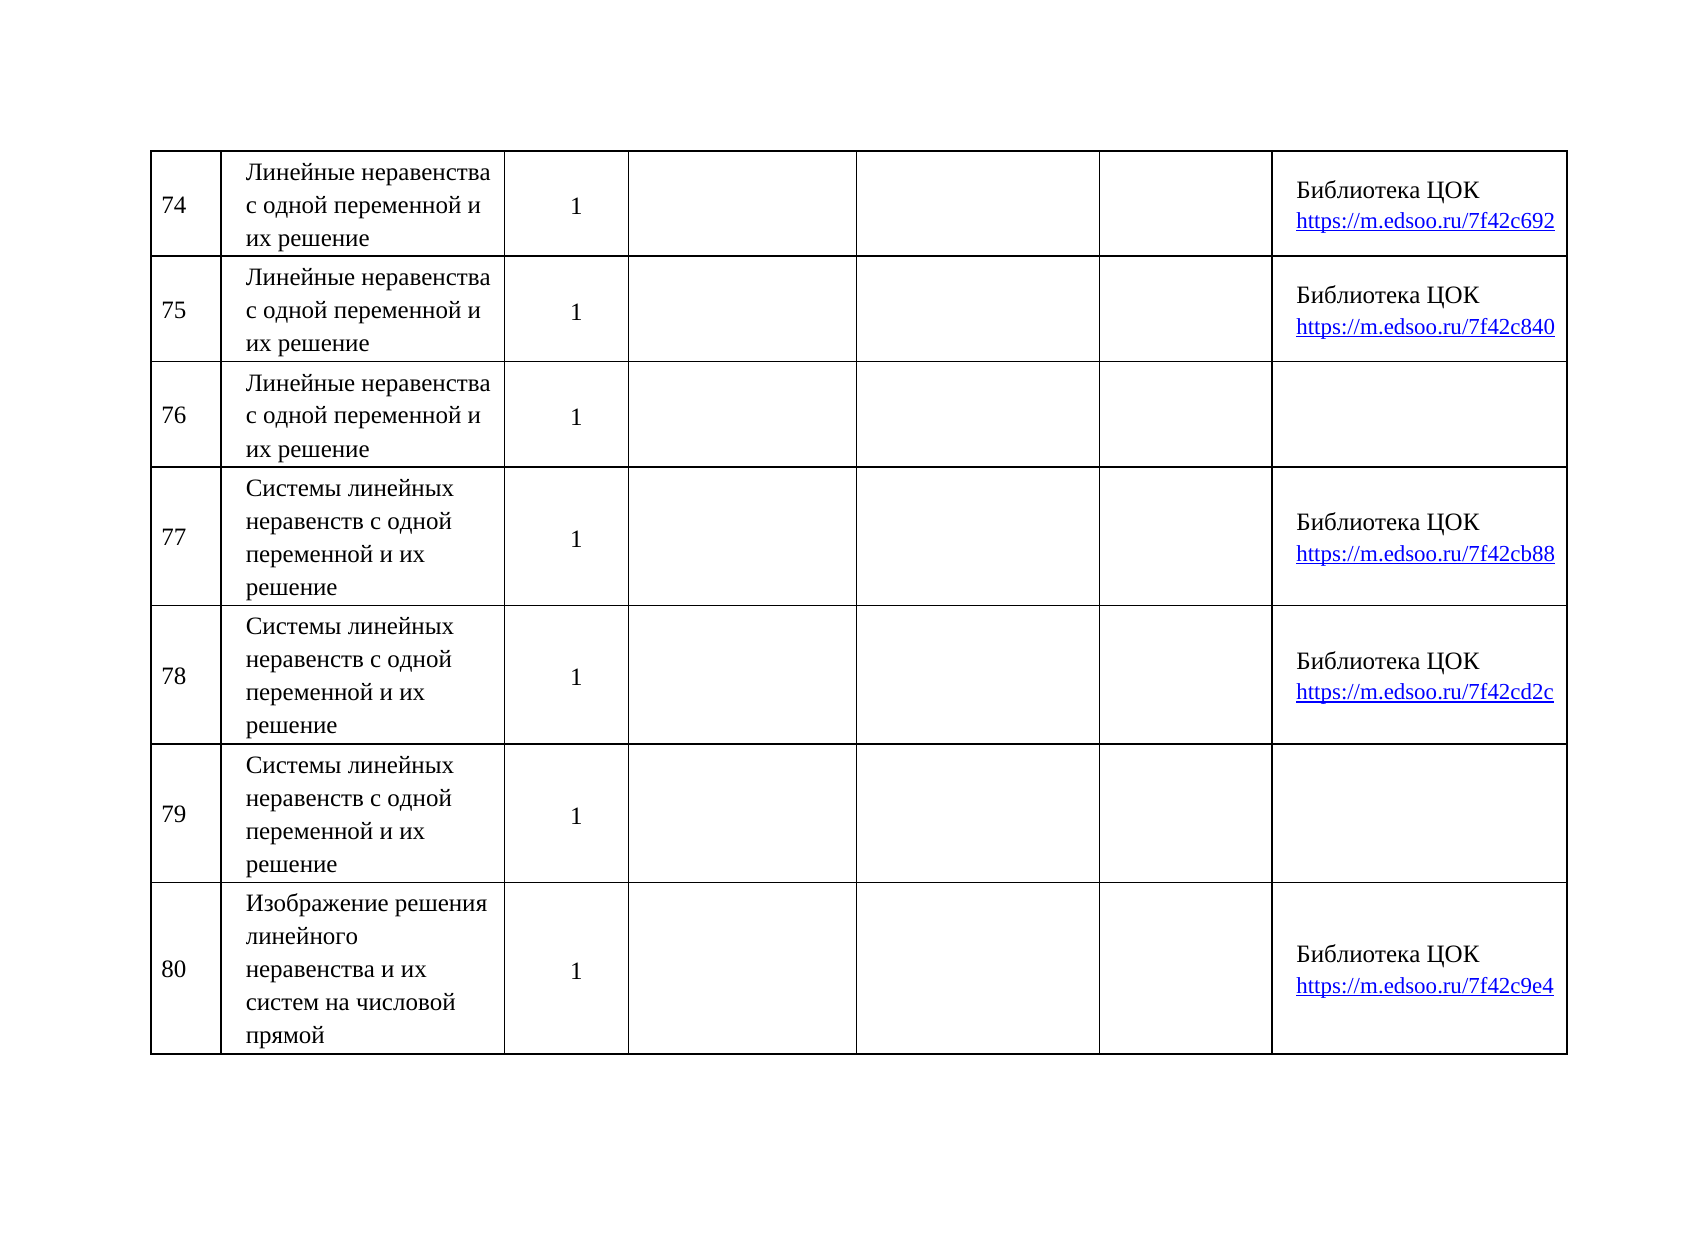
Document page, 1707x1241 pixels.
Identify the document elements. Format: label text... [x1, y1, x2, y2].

table_cell [629, 606, 856, 743]
table_cell Системы линейных неравенств с одной переменной и их решение [222, 745, 504, 882]
table_cell 1 [505, 362, 628, 466]
table_cell [1100, 468, 1271, 605]
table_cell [1273, 883, 1566, 1053]
table_cell [1100, 257, 1271, 361]
table_cell 1 [505, 745, 628, 882]
table_cell 1 [505, 152, 628, 255]
table_cell [629, 883, 856, 1053]
table_cell 79 [152, 745, 220, 882]
table_cell Библиотека ЦОК https://m.edsoo.ru/7f42c692 [1273, 152, 1566, 255]
table_cell 75 [152, 257, 220, 361]
table_cell [629, 257, 856, 361]
table_cell Библиотека ЦОК https://m.edsoo.ru/7f42cb88 [1273, 468, 1566, 605]
table_cell [1273, 362, 1566, 466]
table_cell 1 [505, 257, 628, 361]
table_cell Линейные неравенства с одной переменной и их решение [222, 362, 504, 466]
table_cell [1100, 152, 1271, 255]
table_cell [857, 257, 1099, 361]
table_cell [857, 883, 1099, 1053]
table_cell 78 [152, 606, 220, 743]
table_cell 80 [152, 883, 220, 1053]
table_cell 77 [152, 468, 220, 605]
table_cell [629, 362, 856, 466]
table_cell [629, 745, 856, 882]
table_cell Системы линейных неравенств с одной переменной и их решение [222, 468, 504, 605]
table_cell 76 [152, 362, 220, 466]
table_cell [1100, 606, 1271, 743]
table_cell [1100, 745, 1271, 882]
table_cell [629, 468, 856, 605]
table_cell [1273, 745, 1566, 882]
table_cell [629, 152, 856, 255]
table_cell 1 [505, 606, 628, 743]
table_cell 1 [505, 883, 628, 1053]
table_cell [222, 883, 504, 1053]
table_cell 74 [152, 152, 220, 255]
table_cell [857, 606, 1099, 743]
table_cell [857, 468, 1099, 605]
table_cell [857, 362, 1099, 466]
table_cell 1 [505, 468, 628, 605]
table_cell Системы линейных неравенств с одной переменной и их решение [222, 606, 504, 743]
table_cell [1100, 883, 1271, 1053]
table_cell [857, 152, 1099, 255]
table_cell Библиотека ЦОК https://m.edsoo.ru/7f42c840 [1273, 257, 1566, 361]
table_cell Библиотека ЦОК https://m.edsoo.ru/7f42cd2c [1273, 606, 1566, 743]
table_cell Линейные неравенства с одной переменной и их решение [222, 257, 504, 361]
table_cell [1100, 362, 1271, 466]
table_cell Линейные неравенства с одной переменной и их решение [222, 152, 504, 255]
table_cell [857, 745, 1099, 882]
